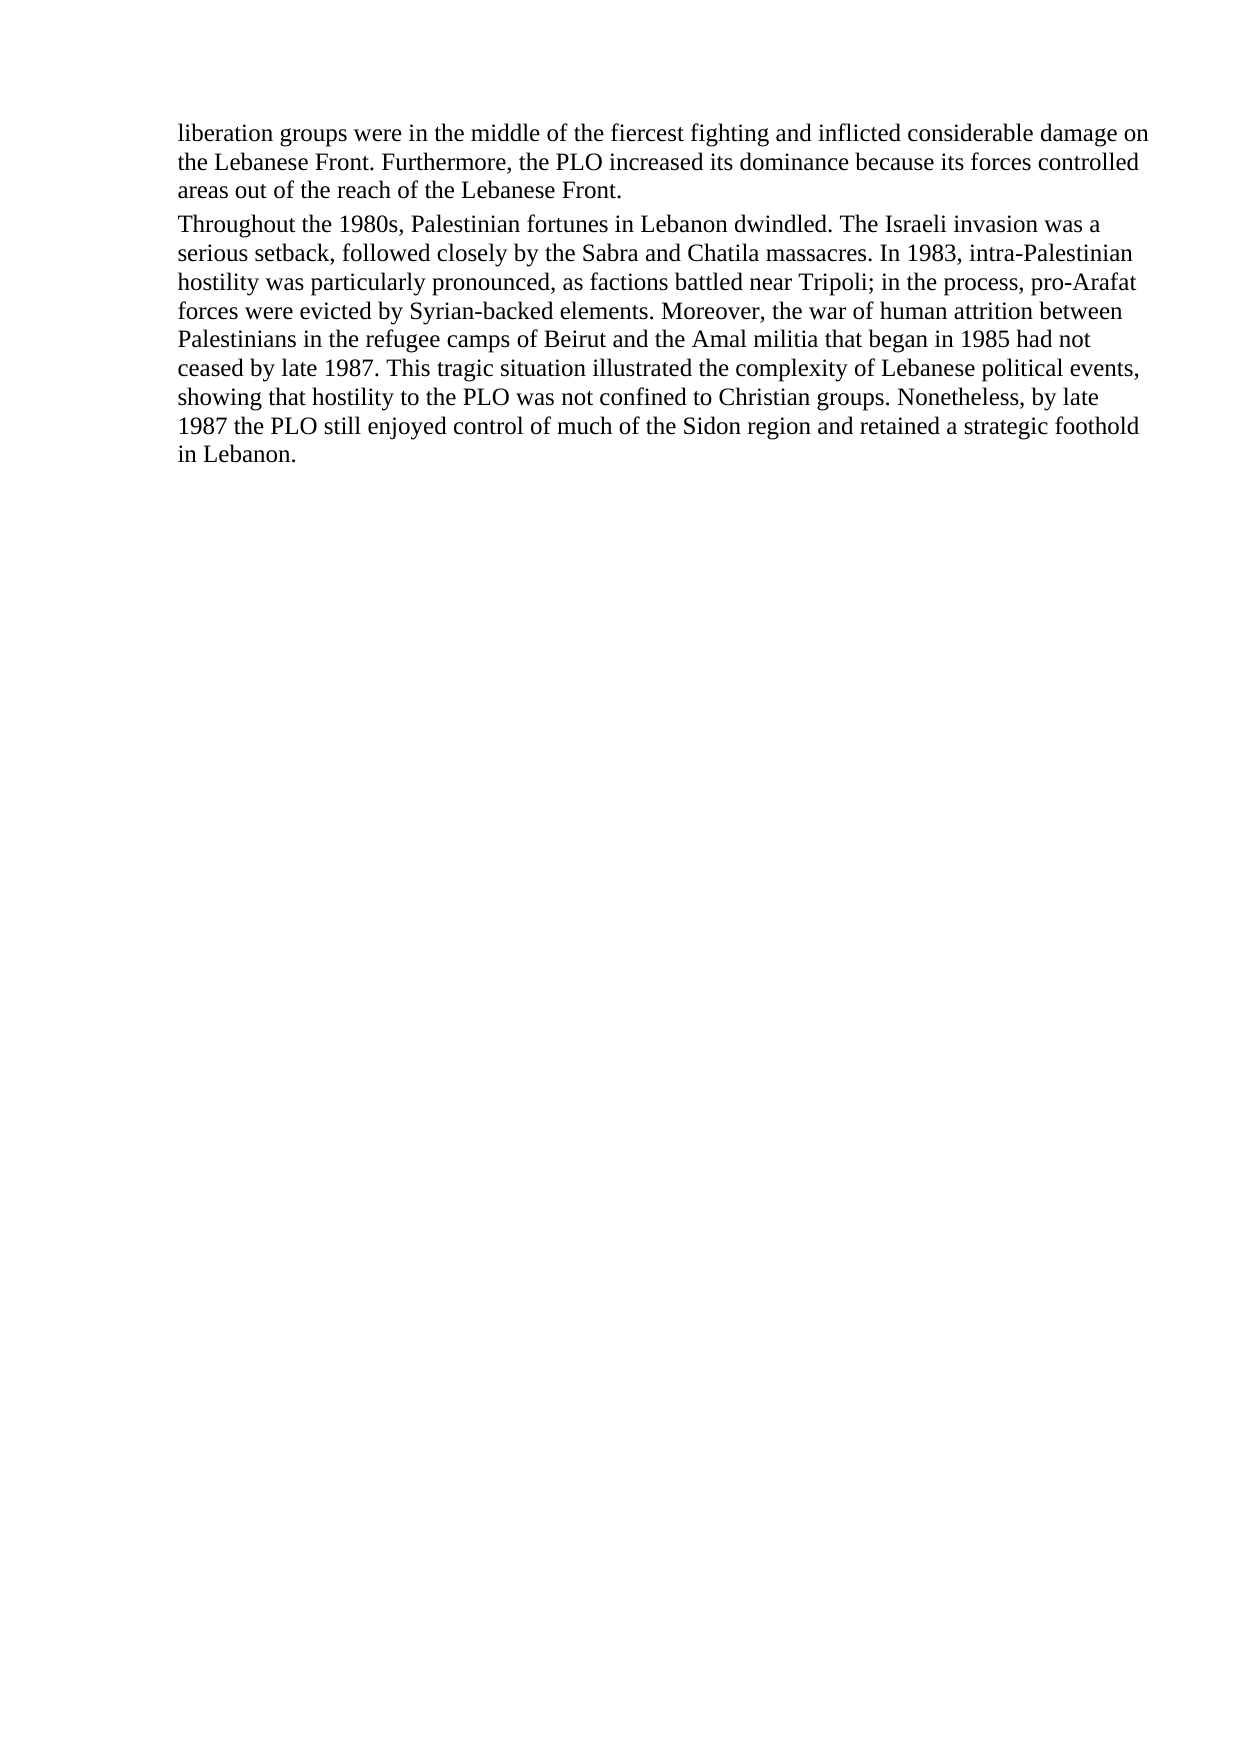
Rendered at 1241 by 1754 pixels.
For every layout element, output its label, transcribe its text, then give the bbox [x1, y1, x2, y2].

text Throughout the 1980s, Palestinian fortunes in Lebanon dwindled. The Israeli invasion was a serious setback, followed closely by the Sabra and Chatila massacres. In 1983, intra-Palestinian hostility was particularly pronounced, as factions battled near Tripoli; in the process, pro-Arafat forces were evicted by Syrian-backed elements. Moreover, the war of human attrition between Palestinians in the refugee camps of Beirut and the Amal militia that began in 1985 had not ceased by late 1987. This tragic situation illustrated the complexity of Lebanese political events, showing that hostility to the PLO was not confined to Christian groups. Nonetheless, by late 1987 the PLO still enjoyed control of much of the Sidon region and retained a strategic foothold in Lebanon. [177, 209, 1152, 468]
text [177, 118, 1152, 204]
